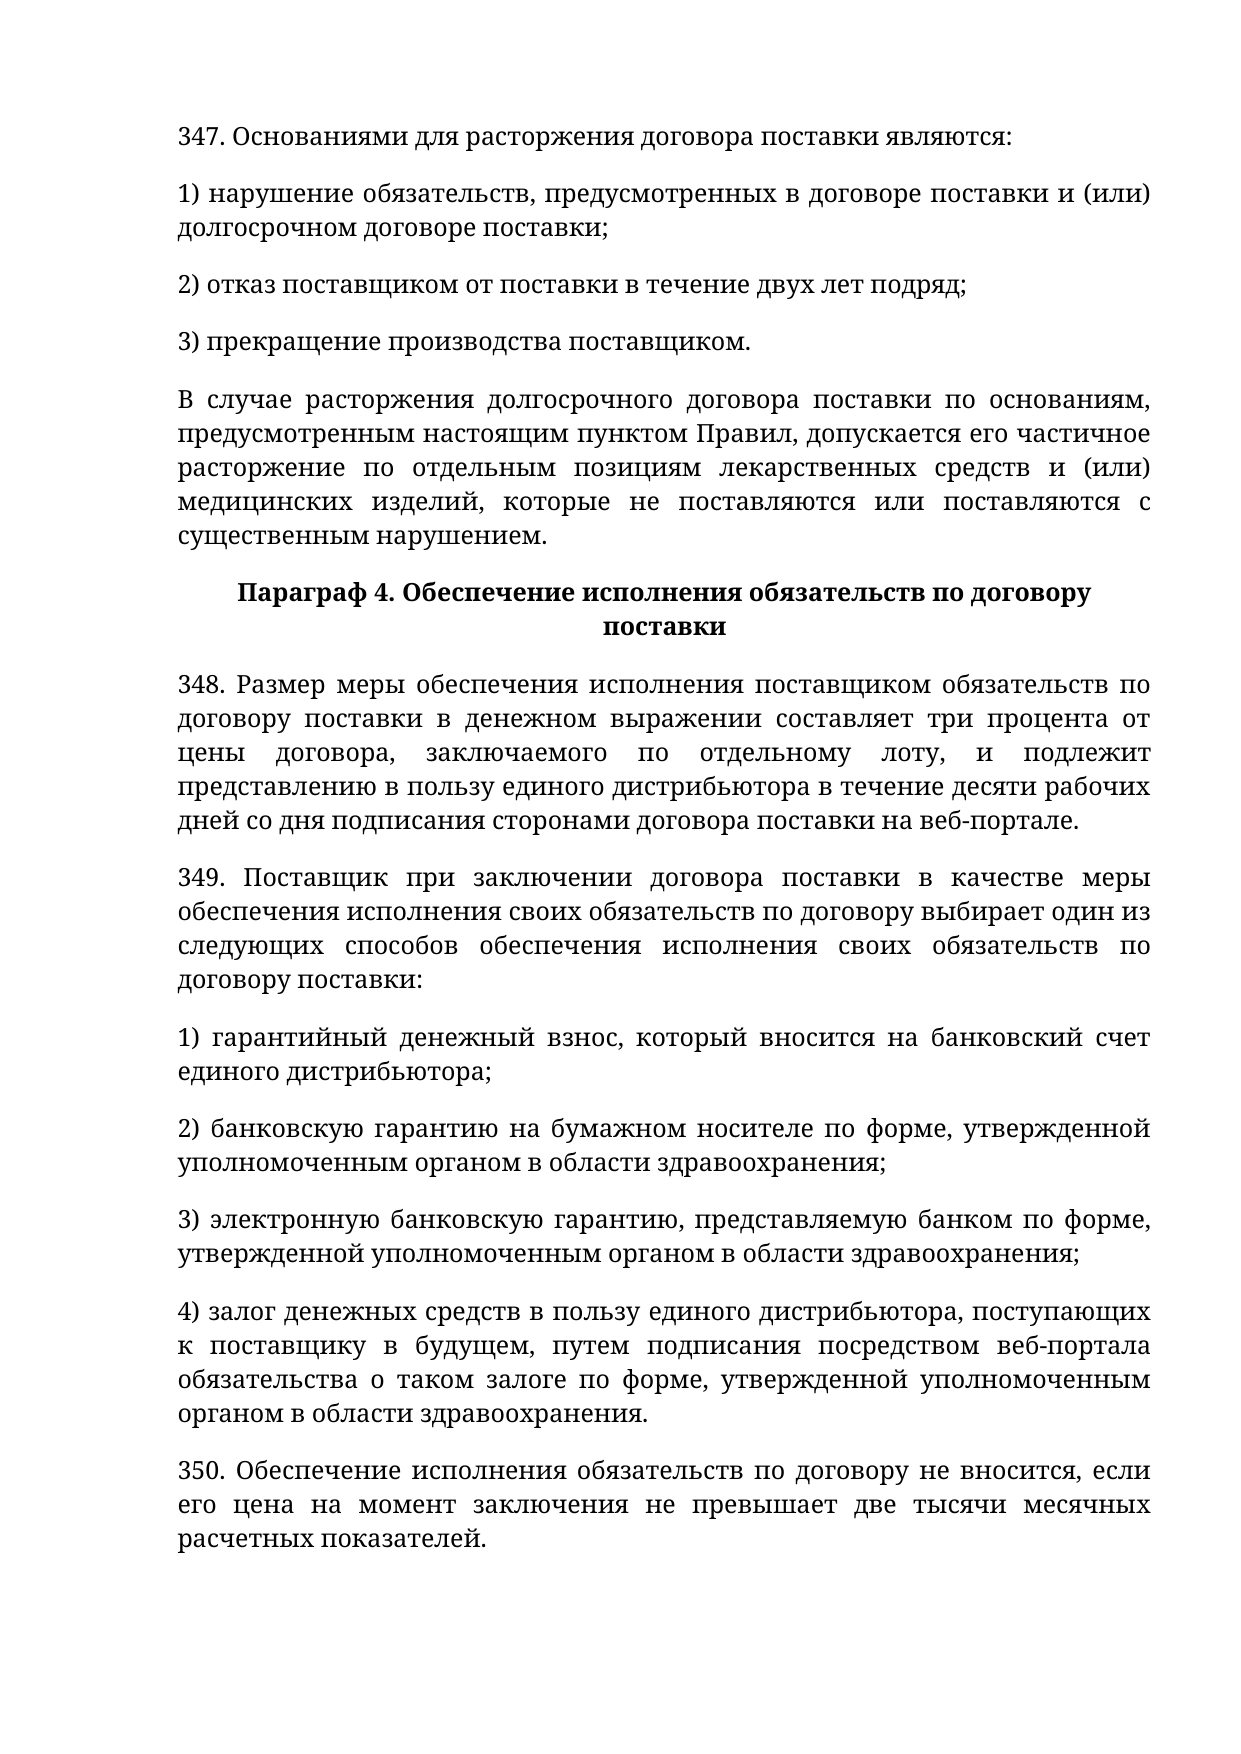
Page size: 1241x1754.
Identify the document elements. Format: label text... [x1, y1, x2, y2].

text Параграф 4. Обеспечение исполнения обязательств по договору поставки [177, 575, 1152, 643]
text 4) залог денежных средств в пользу единого дистрибьютора, поступающих к поставщику в будущем, путем подписания посредством веб-портала обязательства о таком залоге по форме, утвержденной уполномоченным органом в области здравоохранения. [177, 1293, 1152, 1429]
text 3) прекращение производства поставщиком. [177, 324, 1152, 358]
text 349. Поставщик при заключении договора поставки в качестве меры обеспечения исполнения своих обязательств по договору выбирает один из следующих способов обеспечения исполнения своих обязательств по договору поставки: [177, 860, 1152, 996]
text 2) банковскую гарантию на бумажном носителе по форме, утвержденной уполномоченным органом в области здравоохранения; [177, 1111, 1152, 1179]
text 347. Основаниями для расторжения договора поставки являются: [177, 118, 1152, 152]
text 1) нарушение обязательств, предусмотренных в договоре поставки и (или) долгосрочном договоре поставки; [177, 175, 1152, 243]
text 2) отказ поставщиком от поставки в течение двух лет подряд; [177, 267, 1152, 301]
text 348. Размер меры обеспечения исполнения поставщиком обязательств по договору поставки в денежном выражении составляет три процента от цены договора, заключаемого по отдельному лоту, и подлежит представлению в пользу единого дистрибьютора в течение десяти рабочих дней со дня подписания сторонами договора поставки на веб-портале. [177, 666, 1152, 837]
text В случае расторжения долгосрочного договора поставки по основаниям, предусмотренным настоящим пунктом Правил, допускается его частичное расторжение по отдельным позициям лекарственных средств и (или) медицинских изделий, которые не поставляются или поставляются с существенным нарушением. [177, 381, 1152, 552]
text 3) электронную банковскую гарантию, представляемую банком по форме, утвержденной уполномоченным органом в области здравоохранения; [177, 1202, 1152, 1270]
text 350. Обеспечение исполнения обязательств по договору не вносится, если его цена на момент заключения не превышает две тысячи месячных расчетных показателей. [177, 1453, 1152, 1555]
text 1) гарантийный денежный взнос, который вносится на банковский счет единого дистрибьютора; [177, 1019, 1152, 1087]
